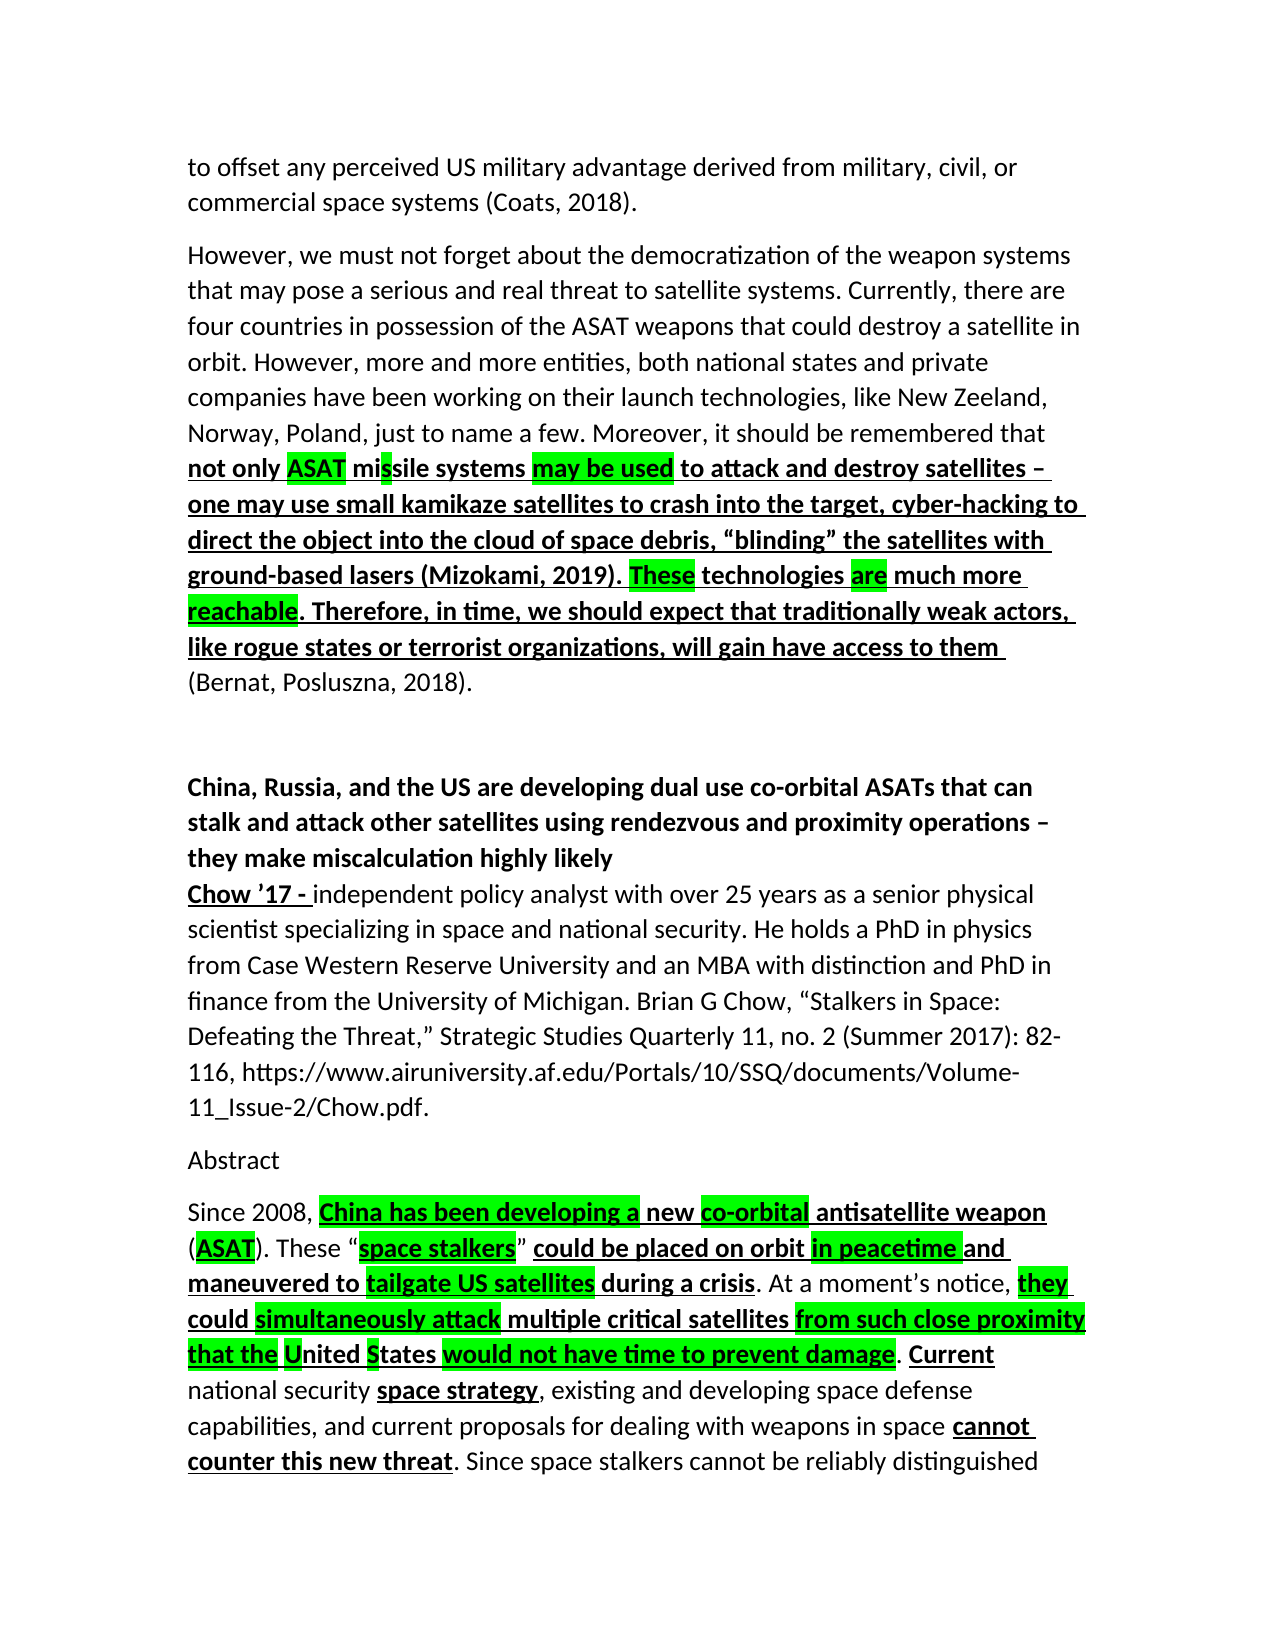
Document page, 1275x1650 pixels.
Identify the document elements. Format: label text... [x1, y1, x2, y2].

text However, we must not forget about the democratization of the weapon systems that may pose a serious and real threat to satellite systems. Currently, there are four countries in possession of the ASAT weapons that could destroy a satellite in orbit. However, more and more entities, both national states and private companies have been working on their launch technologies, like New Zeeland, Norway, Poland, just to name a few. Moreover, it should be remembered that not only ASAT missile systems may be used to attack and destroy satellites – one may use small kamikaze satellites to crash into the target, cyber-hacking to direct the object into the cloud of space debris, “blinding” the satellites with ground-based lasers (Mizokami, 2019). These technologies are much more reachable. Therefore, in time, we should expect that traditionally weak actors, like rogue states or terrorist organizations, will gain have access to them (Bernat, Posluszna, 2018). [187, 238, 1087, 698]
text Abstract [187, 1143, 1087, 1176]
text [187, 150, 1087, 219]
text Chow ’17 - independent policy analyst with over 25 years as a senior physical scientist specializing in space and national security. He holds a PhD in physics from Case Western Reserve University and an MBA with distinction and PhD in finance from the University of Michigan. Brian G Chow, “Stalkers in Space: Defeating the Threat,” Strategic Studies Quarterly 11, no. 2 (Summer 2017): 82-116, https://www.airuniversity.af.edu/Portals/10/SSQ/documents/Volume-11_Issue-2/Chow.pdf. [187, 877, 1087, 1124]
subtitle China, Russia, and the US are developing dual use co-orbital ASATs that can stalk and attack other satellites using rendezvous and proximity operations – they make miscalculation highly likely [187, 770, 1087, 874]
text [187, 1195, 1087, 1478]
